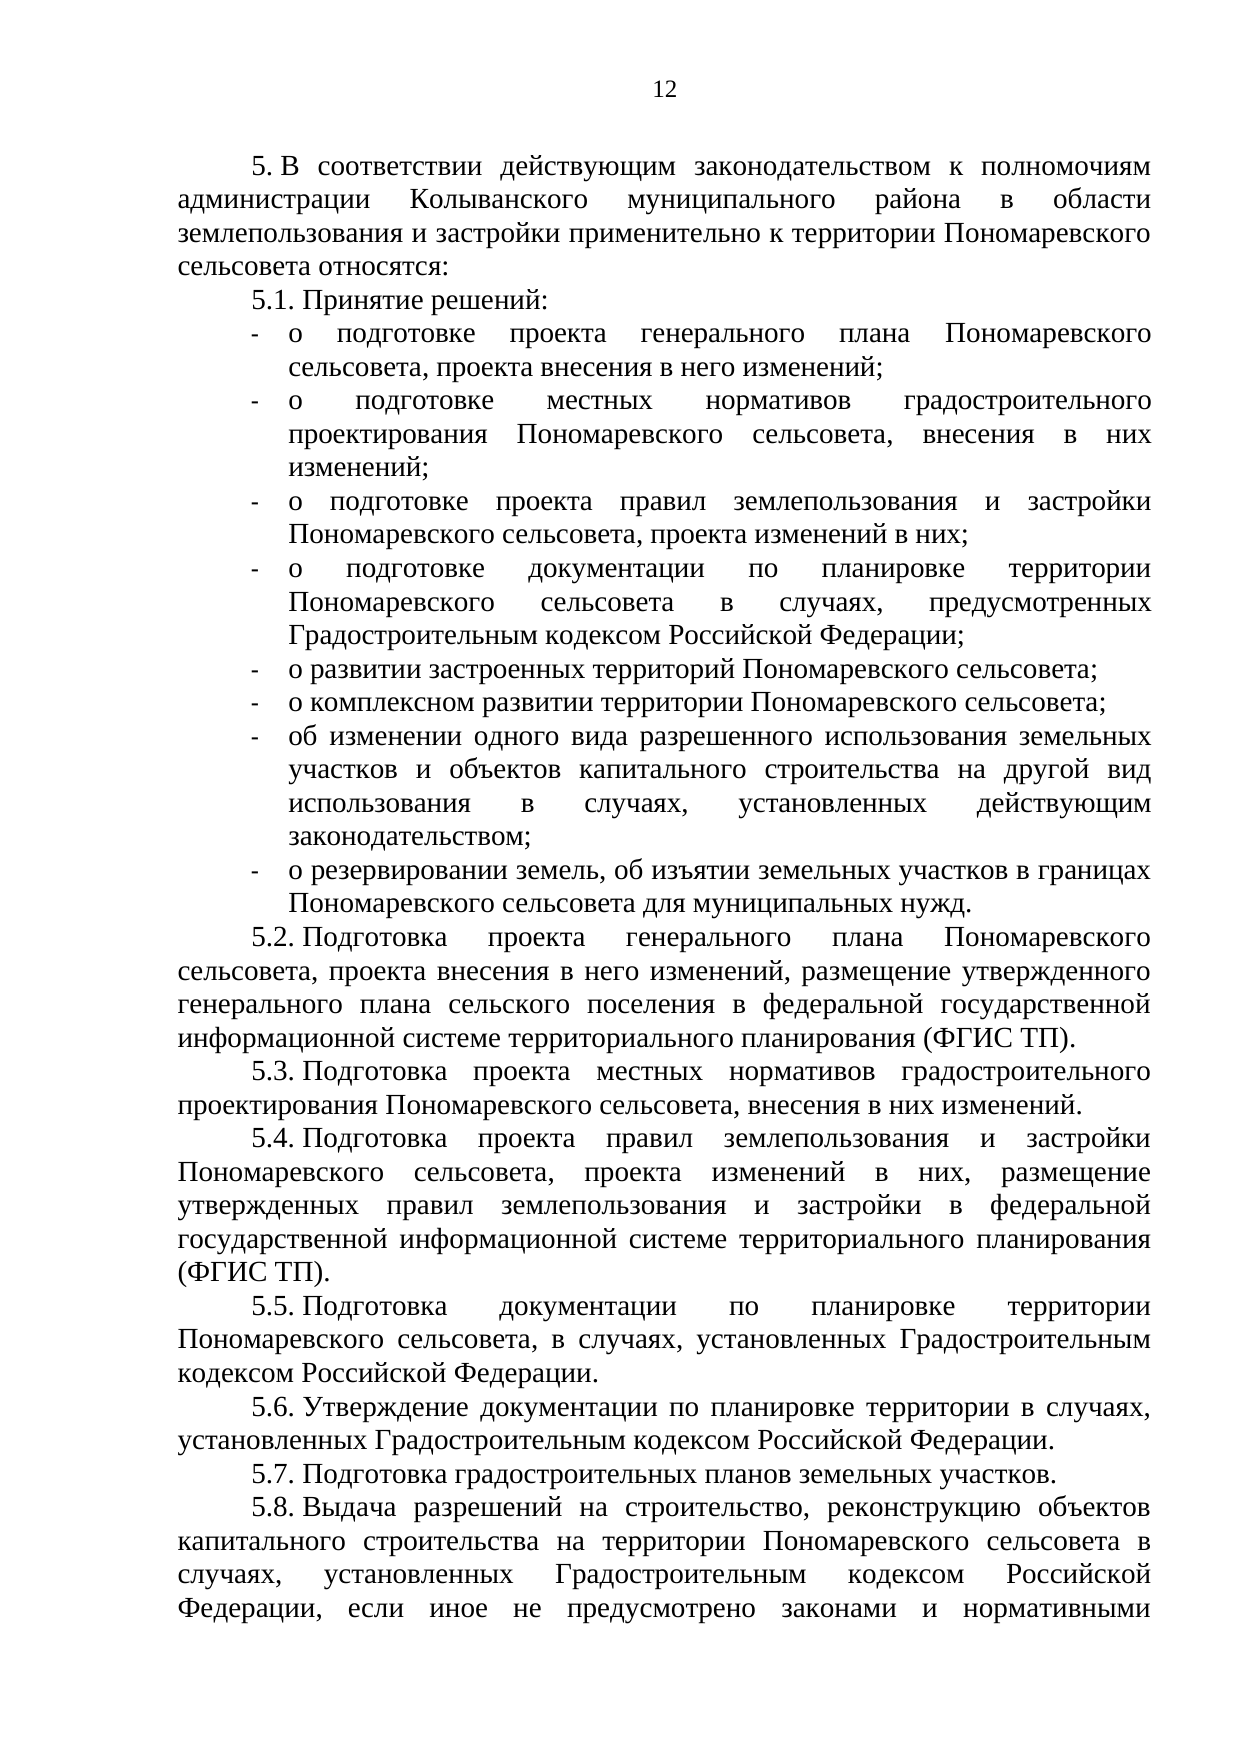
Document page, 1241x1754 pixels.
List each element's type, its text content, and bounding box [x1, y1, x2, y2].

list о развитии застроенных территорий Пономаревского сельсовета; [251, 651, 1152, 684]
list о комплексном развитии территории Пономаревского сельсовета; [251, 684, 1152, 718]
list Подготовка проекта местных нормативов градостроительного проектирования Пономаревского сельсовета, внесения в них изменений. [177, 1053, 1152, 1120]
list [177, 1489, 1152, 1623]
list Подготовка градостроительных планов земельных участков. [177, 1456, 1152, 1489]
list Подготовка проекта генерального плана Пономаревского сельсовета, проекта внесения в него изменений, размещение утвержденного генерального плана сельского поселения в федеральной государственной информационной системе территориального планирования (ФГИС ТП). [177, 919, 1152, 1053]
list Принятие решений: [177, 282, 1152, 315]
list В соответствии действующим законодательством к полномочиям администрации Колыванского муниципального района в области землепользования и застройки применительно к территории Пономаревского сельсовета относятся: [177, 148, 1152, 282]
list о подготовке местных нормативов градостроительного проектирования Пономаревского сельсовета, внесения в них изменений; [251, 382, 1152, 483]
list о подготовке документации по планировке территории Пономаревского сельсовета в случаях, предусмотренных Градостроительным кодексом Российской Федерации; [251, 550, 1152, 651]
list Подготовка документации по планировке территории Пономаревского сельсовета, в случаях, установленных Градостроительным кодексом Российской Федерации. [177, 1288, 1152, 1389]
list о подготовке проекта генерального плана Пономаревского сельсовета, проекта внесения в него изменений; [251, 315, 1152, 382]
list Утверждение документации по планировке территории в случаях, установленных Градостроительным кодексом Российской Федерации. [177, 1389, 1152, 1456]
list об изменении одного вида разрешенного использования земельных участков и объектов капитального строительства на другой вид использования в случаях, установленных действующим законодательством; [251, 718, 1152, 852]
list о резервировании земель, об изъятии земельных участков в границах Пономаревского сельсовета для муниципальных нужд. [251, 852, 1152, 919]
list о подготовке проекта правил землепользования и застройки Пономаревского сельсовета, проекта изменений в них; [251, 483, 1152, 550]
list Подготовка проекта правил землепользования и застройки Пономаревского сельсовета, проекта изменений в них, размещение утвержденных правил землепользования и застройки в федеральной государственной информационной системе территориального планирования (ФГИС ТП). [177, 1120, 1152, 1288]
